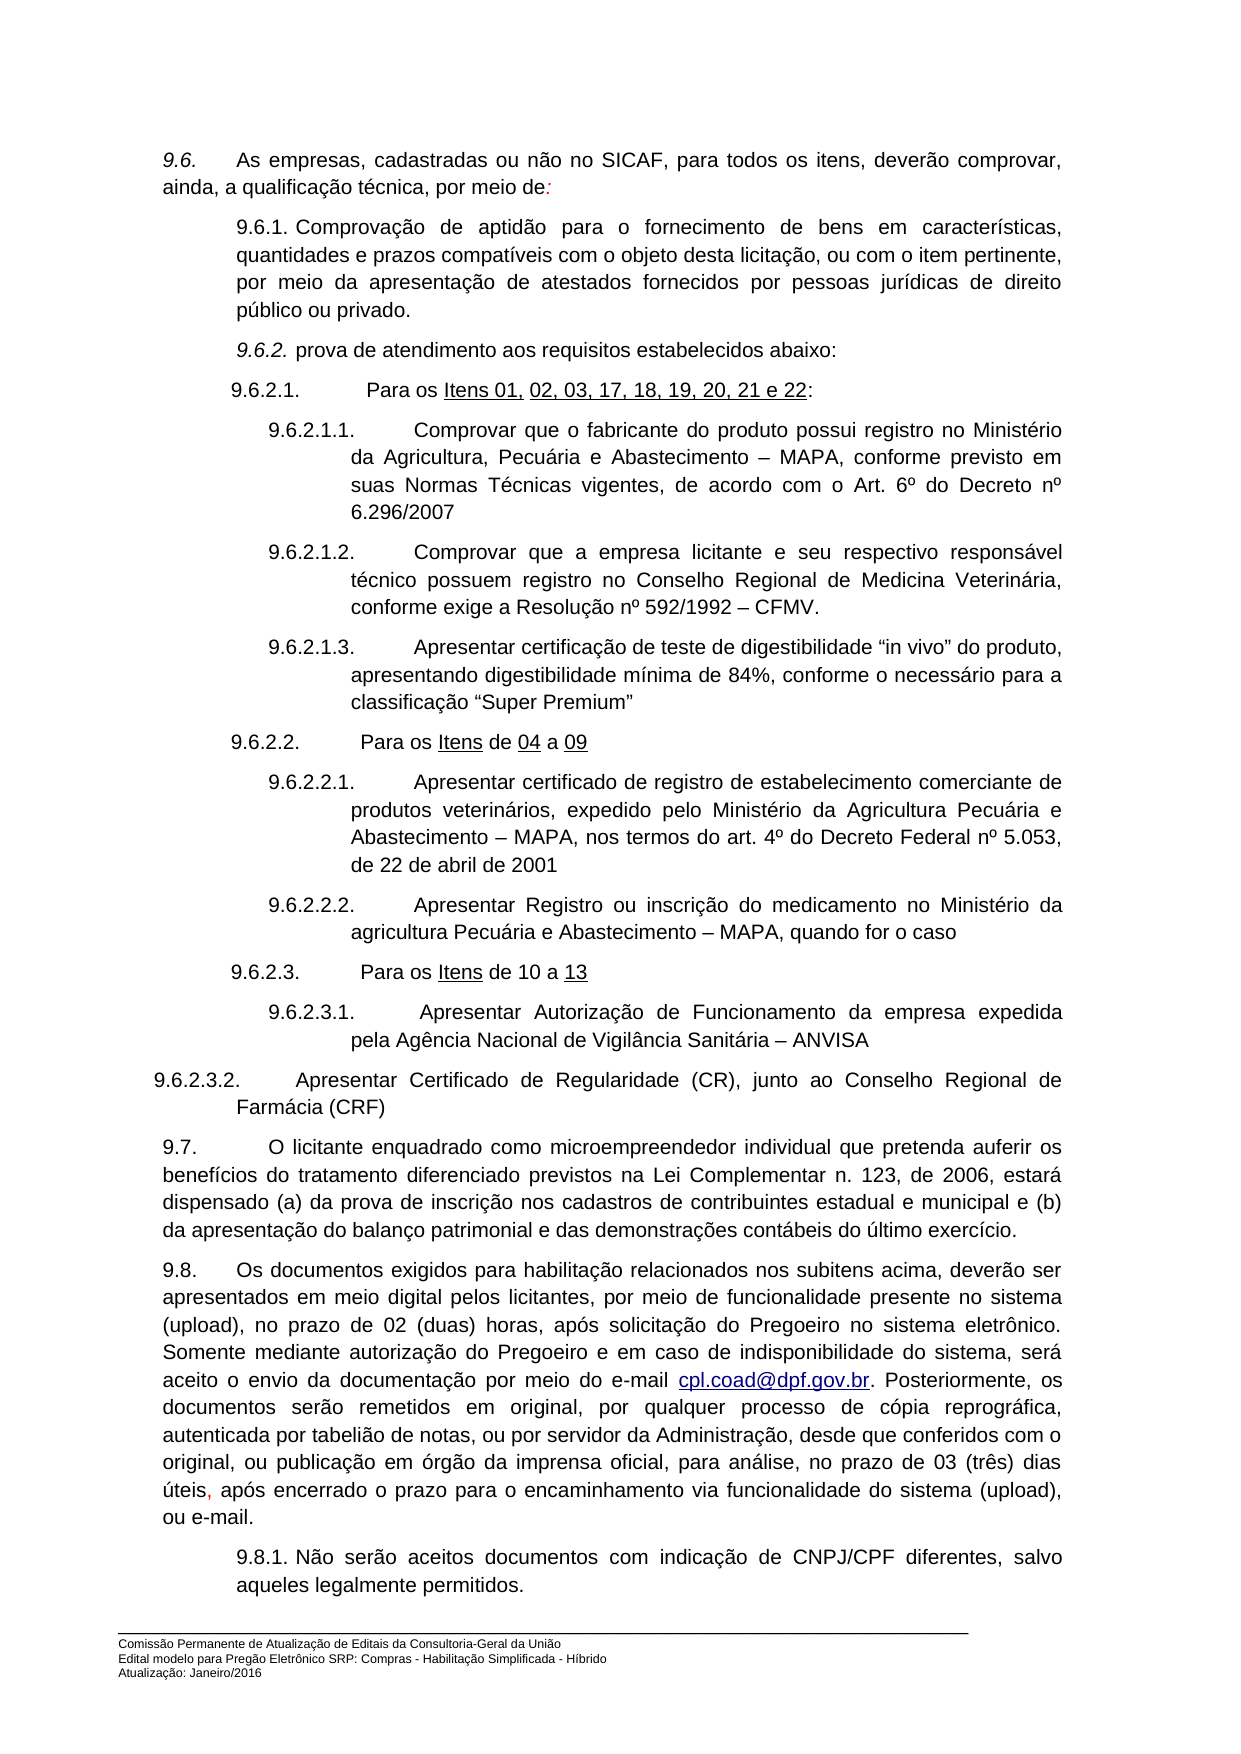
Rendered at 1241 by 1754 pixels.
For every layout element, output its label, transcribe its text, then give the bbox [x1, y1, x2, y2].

list Apresentar Autorização de Funcionamento da empresa expedida pela Agência Nacional de Vigilância Sanitária – ANVISA [268, 1000, 1063, 1052]
list O licitante enquadrado como microempreendedor individual que pretenda auferir os benefícios do tratamento diferenciado previstos na Lei Complementar n. 123, de 2006, estará dispensado (a) da prova de inscrição nos cadastros de contribuintes estadual e municipal e (b) da apresentação do balanço patrimonial e das demonstrações contábeis do último exercício. [162, 1135, 1063, 1242]
list Para os Itens de 04 a 09 [231, 730, 1063, 754]
list Comprovar que o fabricante do produto possui registro no Ministério da Agricultura, Pecuária e Abastecimento – MAPA, conforme previsto em suas Normas Técnicas vigentes, de acordo com o Art. 6º do Decreto nº 6.296/2007 [268, 418, 1063, 524]
list prova de atendimento aos requisitos estabelecidos abaixo: [236, 338, 1063, 362]
list Apresentar certificado de registro de estabelecimento comerciante de produtos veterinários, expedido pelo Ministério da Agricultura Pecuária e Abastecimento – MAPA, nos termos do art. 4º do Decreto Federal nº 5.053, de 22 de abril de 2001 [268, 770, 1063, 877]
list As empresas, cadastradas ou não no SICAF, para todos os itens, deverão comprovar, ainda, a qualificação técnica, por meio de: [162, 148, 1063, 199]
list Apresentar Registro ou inscrição do medicamento no Ministério da agricultura Pecuária e Abastecimento – MAPA, quando for o caso [268, 893, 1063, 944]
list Apresentar Certificado de Regularidade (CR), junto ao Conselho Regional de Farmácia (CRF) [154, 1068, 1063, 1119]
list Comprovação de aptidão para o fornecimento de bens em características, quantidades e prazos compatíveis com o objeto desta licitação, ou com o item pertinente, por meio da apresentação de atestados fornecidos por pessoas jurídicas de direito público ou privado. [236, 215, 1063, 322]
list Os documentos exigidos para habilitação relacionados nos subitens acima, deverão ser apresentados em meio digital pelos licitantes, por meio de funcionalidade presente no sistema (upload), no prazo de 02 (duas) horas, após solicitação do Pregoeiro no sistema eletrônico. Somente mediante autorização do Pregoeiro e em caso de indisponibilidade do sistema, será aceito o envio da documentação por meio do e-mail cpl.coad@dpf.gov.br. Posteriormente, os documentos serão remetidos em original, por qualquer processo de cópia reprográfica, autenticada por tabelião de notas, ou por servidor da Administração, desde que conferidos com o original, ou publicação em órgão da imprensa oficial, para análise, no prazo de 03 (três) dias úteis, após encerrado o prazo para o encaminhamento via funcionalidade do sistema (upload), ou e-mail. [162, 1258, 1063, 1529]
list Apresentar certificação de teste de digestibilidade “in vivo” do produto, apresentando digestibilidade mínima de 84%, conforme o necessário para a classificação “Super Premium” [268, 635, 1063, 714]
list Comprovar que a empresa licitante e seu respectivo responsável técnico possuem registro no Conselho Regional de Medicina Veterinária, conforme exige a Resolução nº 592/1992 – CFMV. [268, 540, 1063, 619]
list Para os Itens de 10 a 13 [231, 960, 1063, 984]
list Para os Itens 01, 02, 03, 17, 18, 19, 20, 21 e 22: [231, 378, 1063, 402]
list Não serão aceitos documentos com indicação de CNPJ/CPF diferentes, salvo aqueles legalmente permitidos. [236, 1545, 1063, 1597]
